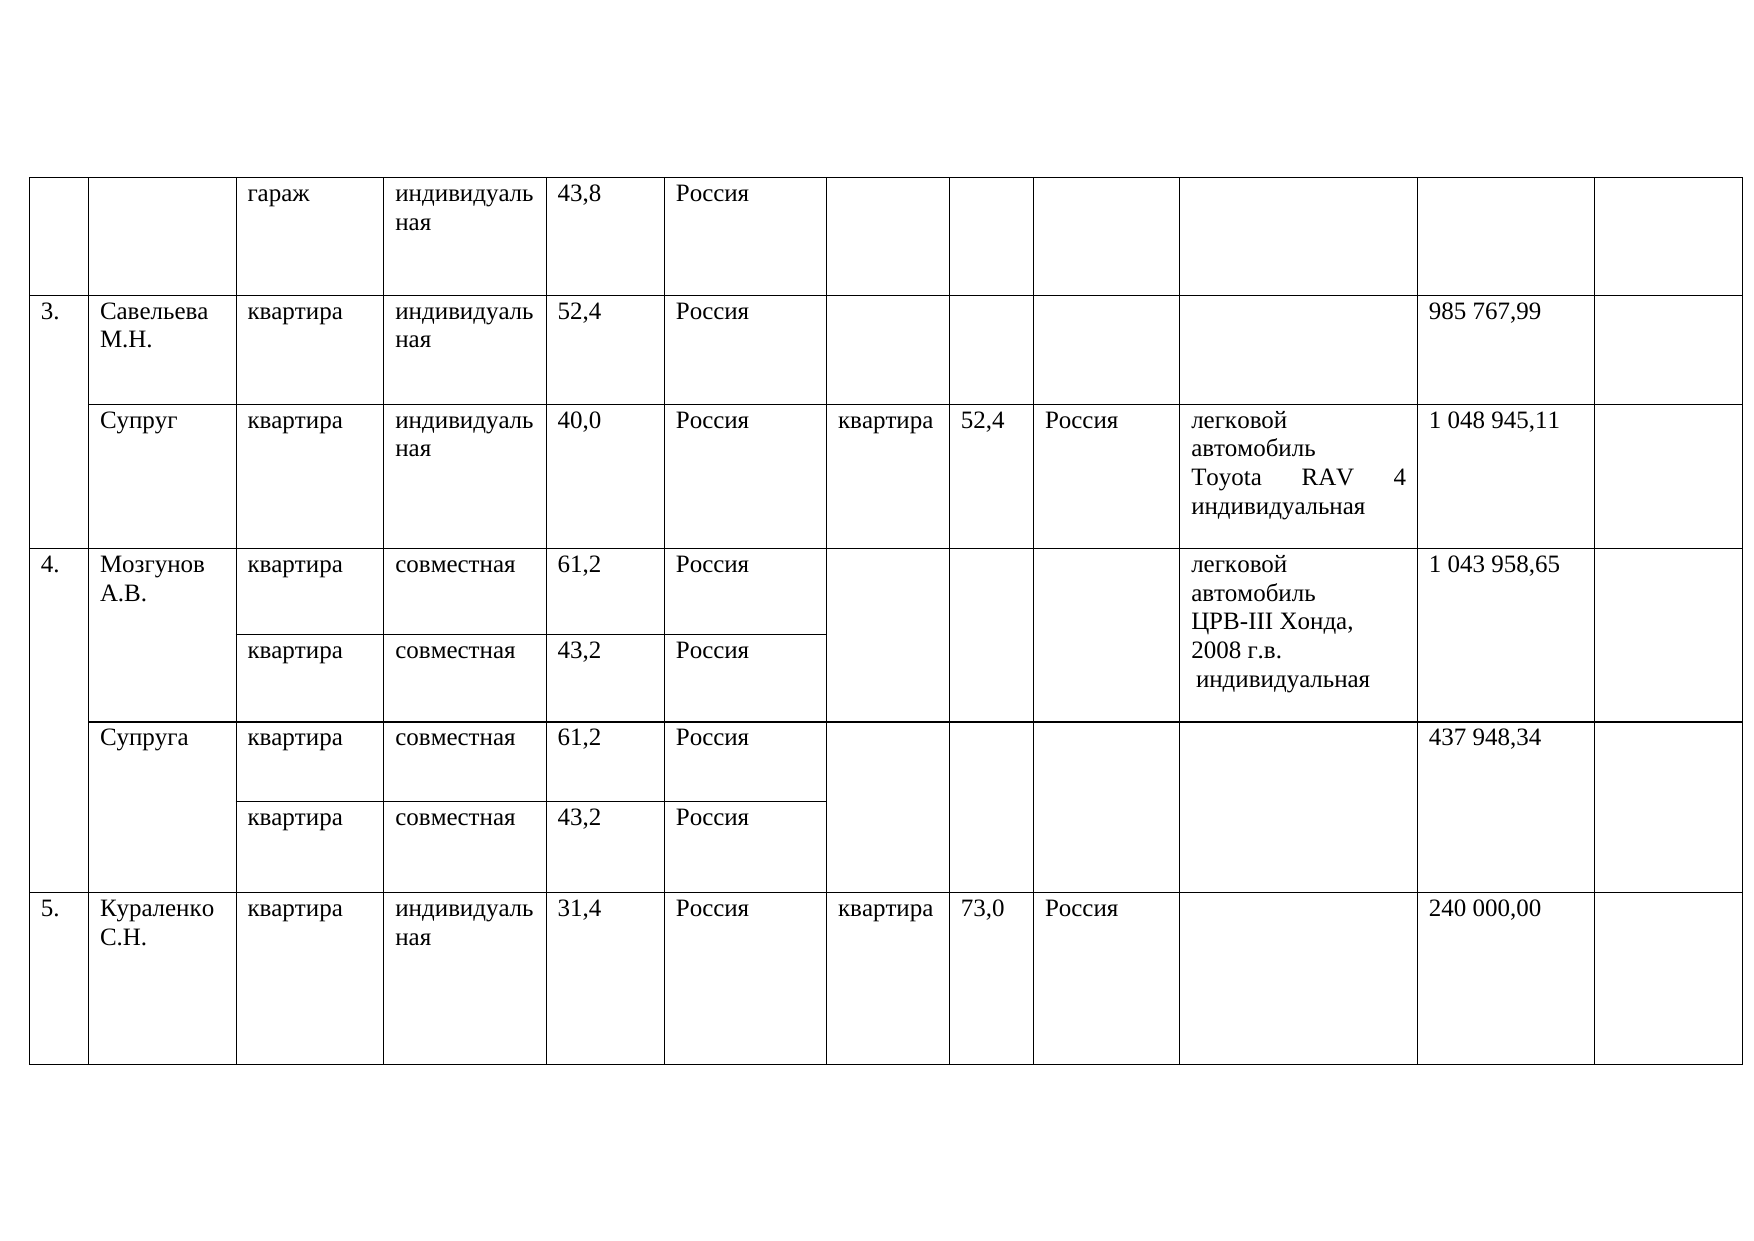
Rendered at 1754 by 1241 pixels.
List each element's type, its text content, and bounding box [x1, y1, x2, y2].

table_cell [827, 723, 949, 892]
table_cell 31,4 [547, 893, 664, 1064]
table_cell [1595, 405, 1742, 548]
table_cell Супруга [89, 723, 236, 892]
table_cell совместная [384, 723, 546, 801]
table_cell 3. [30, 296, 88, 548]
table_cell 1 043 958,65 [1418, 549, 1594, 721]
table_cell 5. [30, 893, 88, 1064]
table_cell 1 048 945,11 [1418, 405, 1594, 548]
table_cell 52,4 [950, 405, 1033, 548]
table_cell 52,4 [547, 296, 664, 404]
table_cell 4. [30, 549, 88, 892]
table_cell [1595, 893, 1742, 1064]
table_cell 43,2 [547, 802, 664, 892]
table_cell Россия [665, 296, 826, 404]
table_cell [827, 296, 949, 404]
table_cell [1180, 296, 1417, 404]
table_cell Россия [665, 178, 826, 295]
table_cell Супруг [89, 405, 236, 548]
table_cell Россия [665, 635, 826, 721]
table_cell 40,0 [547, 405, 664, 548]
table_cell квартира [827, 893, 949, 1064]
table_cell [1595, 296, 1742, 404]
table_cell Россия [1034, 405, 1179, 548]
table_cell [1034, 296, 1179, 404]
table_cell 61,2 [547, 723, 664, 801]
table_cell 43,2 [547, 635, 664, 721]
table_cell 73,0 [950, 893, 1033, 1064]
table_cell квартира [237, 893, 383, 1064]
table_cell совместная [384, 549, 546, 634]
table_cell Мозгунов А.В. [89, 549, 236, 721]
table_cell Россия [665, 723, 826, 801]
table_cell индивидуальная [384, 405, 546, 548]
table_cell Кураленко С.Н. [89, 893, 236, 1064]
table_cell 61,2 [547, 549, 664, 634]
table_cell совместная [384, 802, 546, 892]
table_cell 240 000,00 [1418, 893, 1594, 1064]
table_cell [950, 296, 1033, 404]
table_cell квартира [237, 635, 383, 721]
table_cell [1595, 723, 1742, 892]
table_cell [1034, 549, 1179, 721]
table_cell совместная [384, 635, 546, 721]
table_cell легковой автомобиль Toyota RAV 4 индивидуальная [1180, 405, 1417, 548]
table_cell квартира [237, 723, 383, 801]
table_cell [827, 549, 949, 721]
table_cell Россия [665, 549, 826, 634]
table_cell квартира [237, 296, 383, 404]
table_cell 43,8 [547, 178, 664, 295]
table_cell [950, 549, 1033, 721]
table_cell Савельева М.Н. [89, 296, 236, 404]
table_cell гараж [237, 178, 383, 295]
table_cell квартира [827, 405, 949, 548]
table_cell квартира [237, 549, 383, 634]
table_cell квартира [237, 405, 383, 548]
table_cell Россия [665, 893, 826, 1064]
table_cell квартира [237, 802, 383, 892]
table_cell [1034, 723, 1179, 892]
table_cell [1595, 549, 1742, 721]
table_cell [1180, 723, 1417, 892]
table_cell легковой автомобиль ЦРВ-III Хонда, 2008 г.в. индивидуальная [1180, 549, 1417, 721]
table_cell [1180, 893, 1417, 1064]
table_cell индивидуальная [384, 296, 546, 404]
table_cell 437 948,34 [1418, 723, 1594, 892]
table_cell [950, 723, 1033, 892]
table_cell Россия [1034, 893, 1179, 1064]
table_cell Россия [665, 802, 826, 892]
table_cell индивидуальная [384, 178, 546, 295]
table_cell Россия [665, 405, 826, 548]
table_cell 985 767,99 [1418, 296, 1594, 404]
table_cell индивидуальная [384, 893, 546, 1064]
